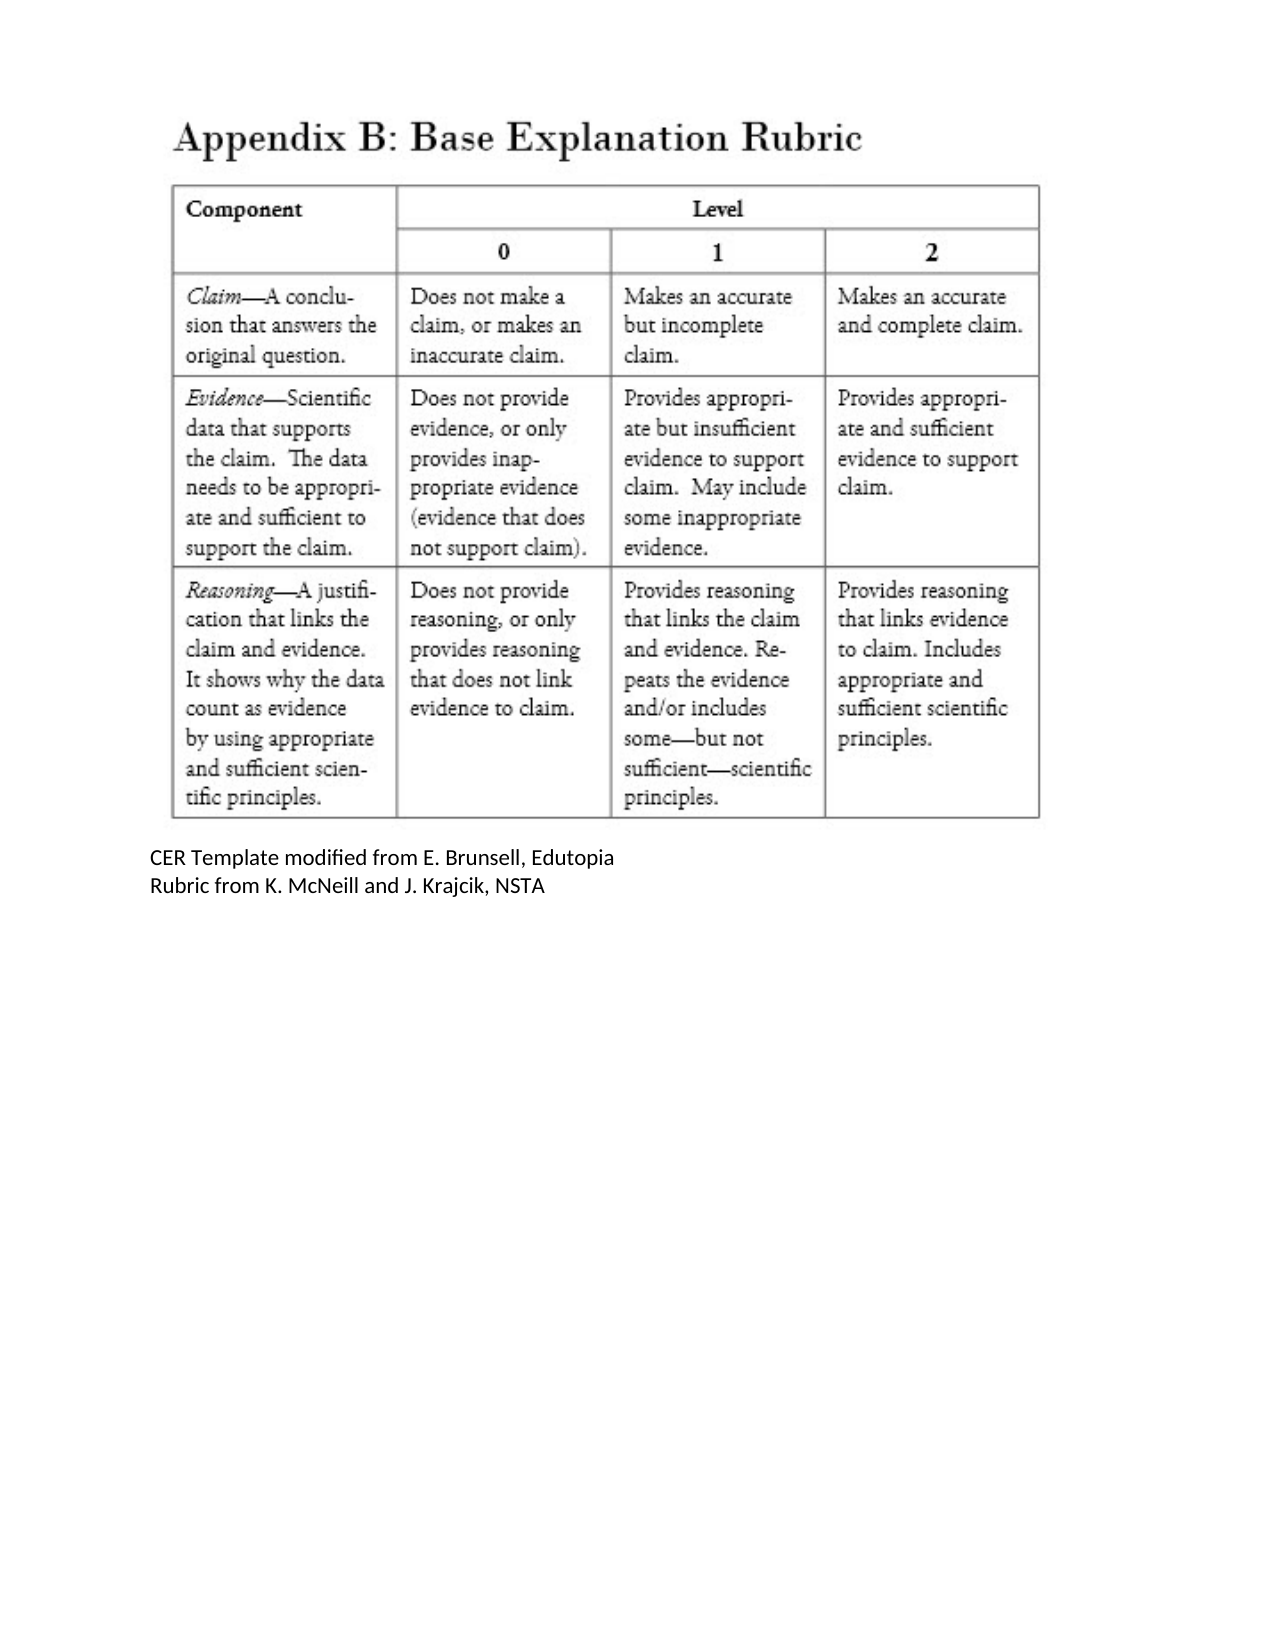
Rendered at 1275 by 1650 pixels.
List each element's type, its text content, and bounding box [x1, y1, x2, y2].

text Rubric from K. McNeill and J. Krajcik, NSTA [150, 871, 1125, 899]
picture [150, 103, 1060, 844]
text CER Template modified from E. Brunsell, Edutopia [150, 843, 1125, 871]
